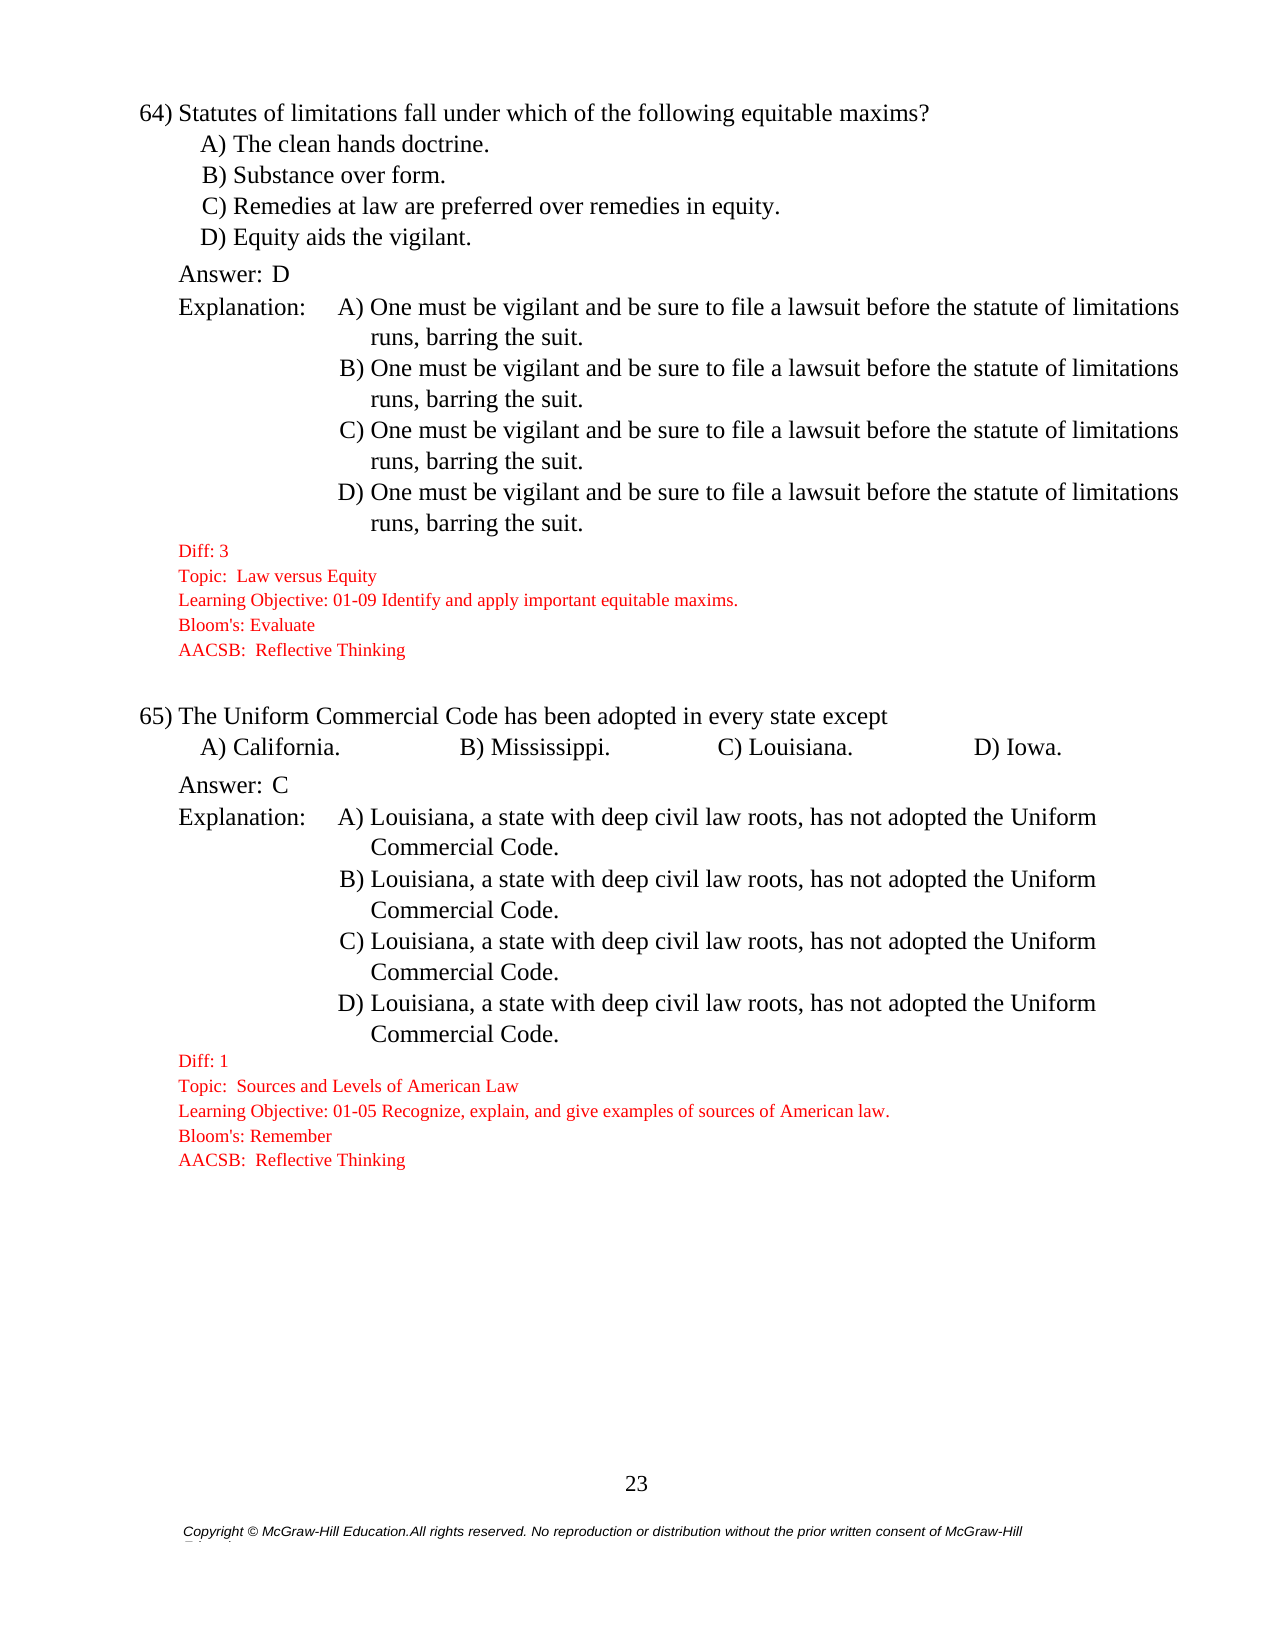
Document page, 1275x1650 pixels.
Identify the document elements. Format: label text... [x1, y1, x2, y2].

text Learning Objective: 01-09 Identify and apply important equitable maxims. Bloom's: Evaluate [178, 589, 804, 636]
list The Uniform Commercial Code has been adopted in every state except [139, 701, 1192, 730]
text Explanation: A) Louisiana, a state with deep civil law roots, has not adopted the Uniform [178, 807, 1192, 830]
list Substance over form. [202, 160, 1192, 189]
text AACSB: Reflective Thinking [178, 1149, 1192, 1171]
list Equity aids the vigilant. Answer: D [178, 222, 472, 288]
list Louisiana, a state with deep civil law roots, has not adopted the Uniform Commercial Code. [337, 988, 1097, 1048]
text Learning Objective: 01-05 Recognize, explain, and give examples of sources of American law. Bloom's: Remember [178, 1100, 956, 1146]
list Statutes of limitations fall under which of the following equitable maxims? [139, 98, 1192, 126]
list One must be vigilant and be sure to file a lawsuit before the statute of limitations runs, barring the suit. [339, 353, 1179, 413]
text Diff: 1 [178, 1050, 1192, 1071]
text runs, barring the suit. [370, 322, 1192, 351]
list Louisiana, a state with deep civil law roots, has not adopted the Uniform Commercial Code. [339, 926, 1097, 986]
text Topic: Sources and Levels of American Law [178, 1075, 1192, 1096]
text Topic: Law versus Equity [178, 564, 1192, 586]
text Commercial Code. [370, 832, 1192, 861]
list One must be vigilant and be sure to file a lawsuit before the statute of limitations runs, barring the suit. [337, 477, 1179, 537]
list Louisiana, a state with deep civil law roots, has not adopted the Uniform Commercial Code. [339, 864, 1097, 923]
text AACSB: Reflective Thinking [178, 639, 1192, 661]
list One must be vigilant and be sure to file a lawsuit before the statute of limitations runs, barring the suit. [339, 415, 1179, 475]
list Remedies at law are preferred over remedies in equity. [202, 191, 1192, 220]
list The clean hands doctrine. [178, 129, 1192, 157]
text Explanation: A) One must be vigilant and be sure to file a lawsuit before the statute of limitations [178, 297, 1192, 320]
text Diff: 3 [178, 539, 1192, 561]
list California. B) Mississippi. C) Louisiana. D) Iowa. Answer: C [178, 732, 1063, 798]
